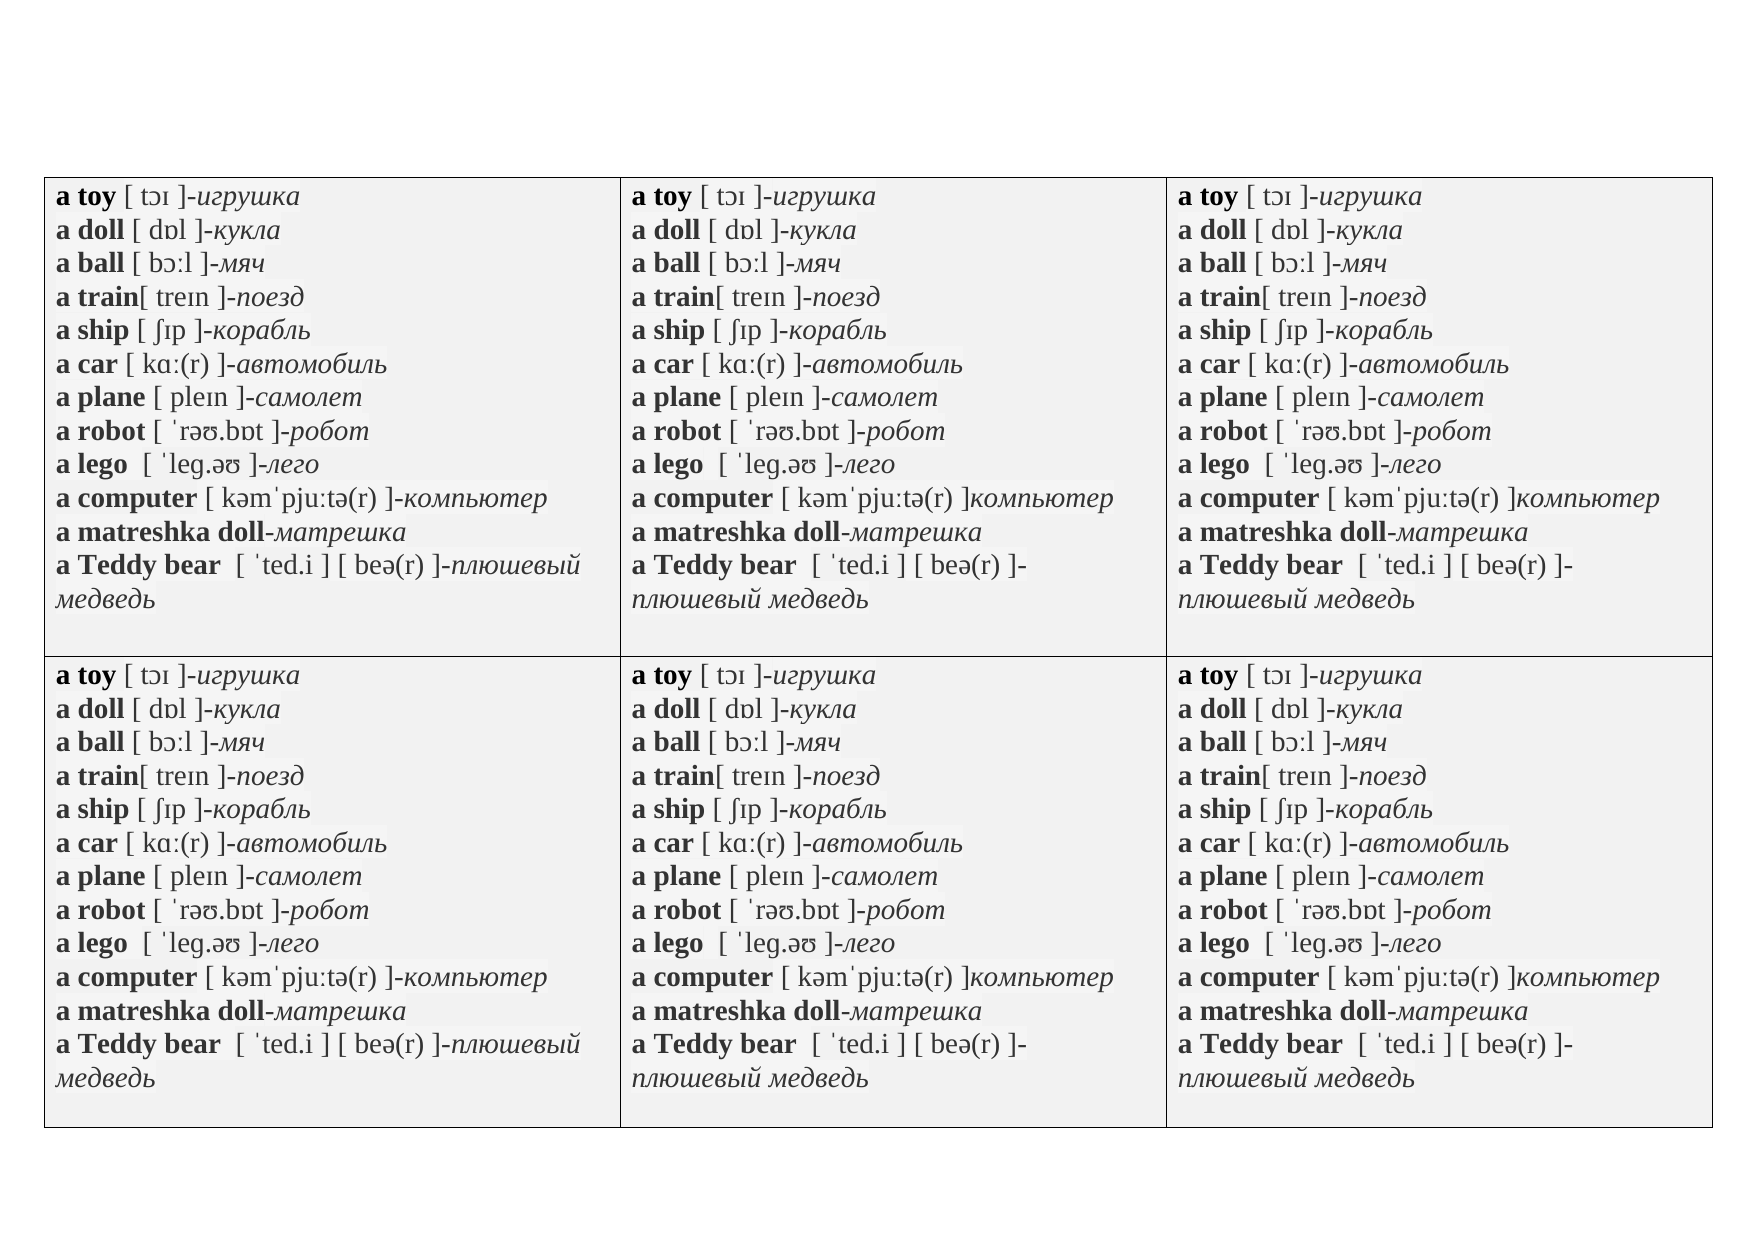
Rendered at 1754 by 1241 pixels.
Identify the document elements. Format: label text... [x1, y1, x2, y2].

table_cell a toy [ tɔɪ ]-игрушка a doll [ dɒl ]-кукла a ball [ bɔːl ]-мяч a train[ treɪn ]-поезд a ship [ ʃɪp ]-корабль a car [ kɑː(r) ]-автомобиль a plane [ pleɪn ]-самолет a robot [ ˈrəʊ.bɒt ]-робот a lego [ ˈleɡ.əʊ ]-лего a computer [ kəmˈpjuːtə(r) ]компьютер a matreshka doll-матрешка a Teddy bear [ ˈted.i ] [ beə(r) ]-плюшевый медведь [621, 657, 1166, 1127]
table_cell a toy [ tɔɪ ]-игрушка a doll [ dɒl ]-кукла a ball [ bɔːl ]-мяч a train[ treɪn ]-поезд a ship [ ʃɪp ]-корабль a car [ kɑː(r) ]-автомобиль a plane [ pleɪn ]-самолет a robot [ ˈrəʊ.bɒt ]-робот a lego [ ˈleɡ.əʊ ]-лего a computer [ kəmˈpjuːtə(r) ]-компьютер a matreshka doll-матрешка a Teddy bear [ ˈted.i ] [ beə(r) ]-плюшевый медведь [45, 657, 620, 1127]
table_header a toy [ tɔɪ ]-игрушка a doll [ dɒl ]-кукла a ball [ bɔːl ]-мяч a train[ treɪn ]-поезд a ship [ ʃɪp ]-корабль a car [ kɑː(r) ]-автомобиль a plane [ pleɪn ]-самолет a robot [ ˈrəʊ.bɒt ]-робот a lego [ ˈleɡ.əʊ ]-лего a computer [ kəmˈpjuːtə(r) ]компьютер a matreshka doll-матрешка a Teddy bear [ ˈted.i ] [ beə(r) ]-плюшевый медведь [1167, 178, 1712, 656]
table_header a toy [ tɔɪ ]-игрушка a doll [ dɒl ]-кукла a ball [ bɔːl ]-мяч a train[ treɪn ]-поезд a ship [ ʃɪp ]-корабль a car [ kɑː(r) ]-автомобиль a plane [ pleɪn ]-самолет a robot [ ˈrəʊ.bɒt ]-робот a lego [ ˈleɡ.əʊ ]-лего a computer [ kəmˈpjuːtə(r) ]-компьютер a matreshka doll-матрешка a Teddy bear [ ˈted.i ] [ beə(r) ]-плюшевый медведь [45, 178, 620, 656]
table_header a toy [ tɔɪ ]-игрушка a doll [ dɒl ]-кукла a ball [ bɔːl ]-мяч a train[ treɪn ]-поезд a ship [ ʃɪp ]-корабль a car [ kɑː(r) ]-автомобиль a plane [ pleɪn ]-самолет a robot [ ˈrəʊ.bɒt ]-робот a lego [ ˈleɡ.əʊ ]-лего a computer [ kəmˈpjuːtə(r) ]компьютер a matreshka doll-матрешка a Teddy bear [ ˈted.i ] [ beə(r) ]-плюшевый медведь [621, 178, 1166, 656]
table_cell a toy [ tɔɪ ]-игрушка a doll [ dɒl ]-кукла a ball [ bɔːl ]-мяч a train[ treɪn ]-поезд a ship [ ʃɪp ]-корабль a car [ kɑː(r) ]-автомобиль a plane [ pleɪn ]-самолет a robot [ ˈrəʊ.bɒt ]-робот a lego [ ˈleɡ.əʊ ]-лего a computer [ kəmˈpjuːtə(r) ]компьютер a matreshka doll-матрешка a Teddy bear [ ˈted.i ] [ beə(r) ]-плюшевый медведь [1167, 657, 1712, 1127]
